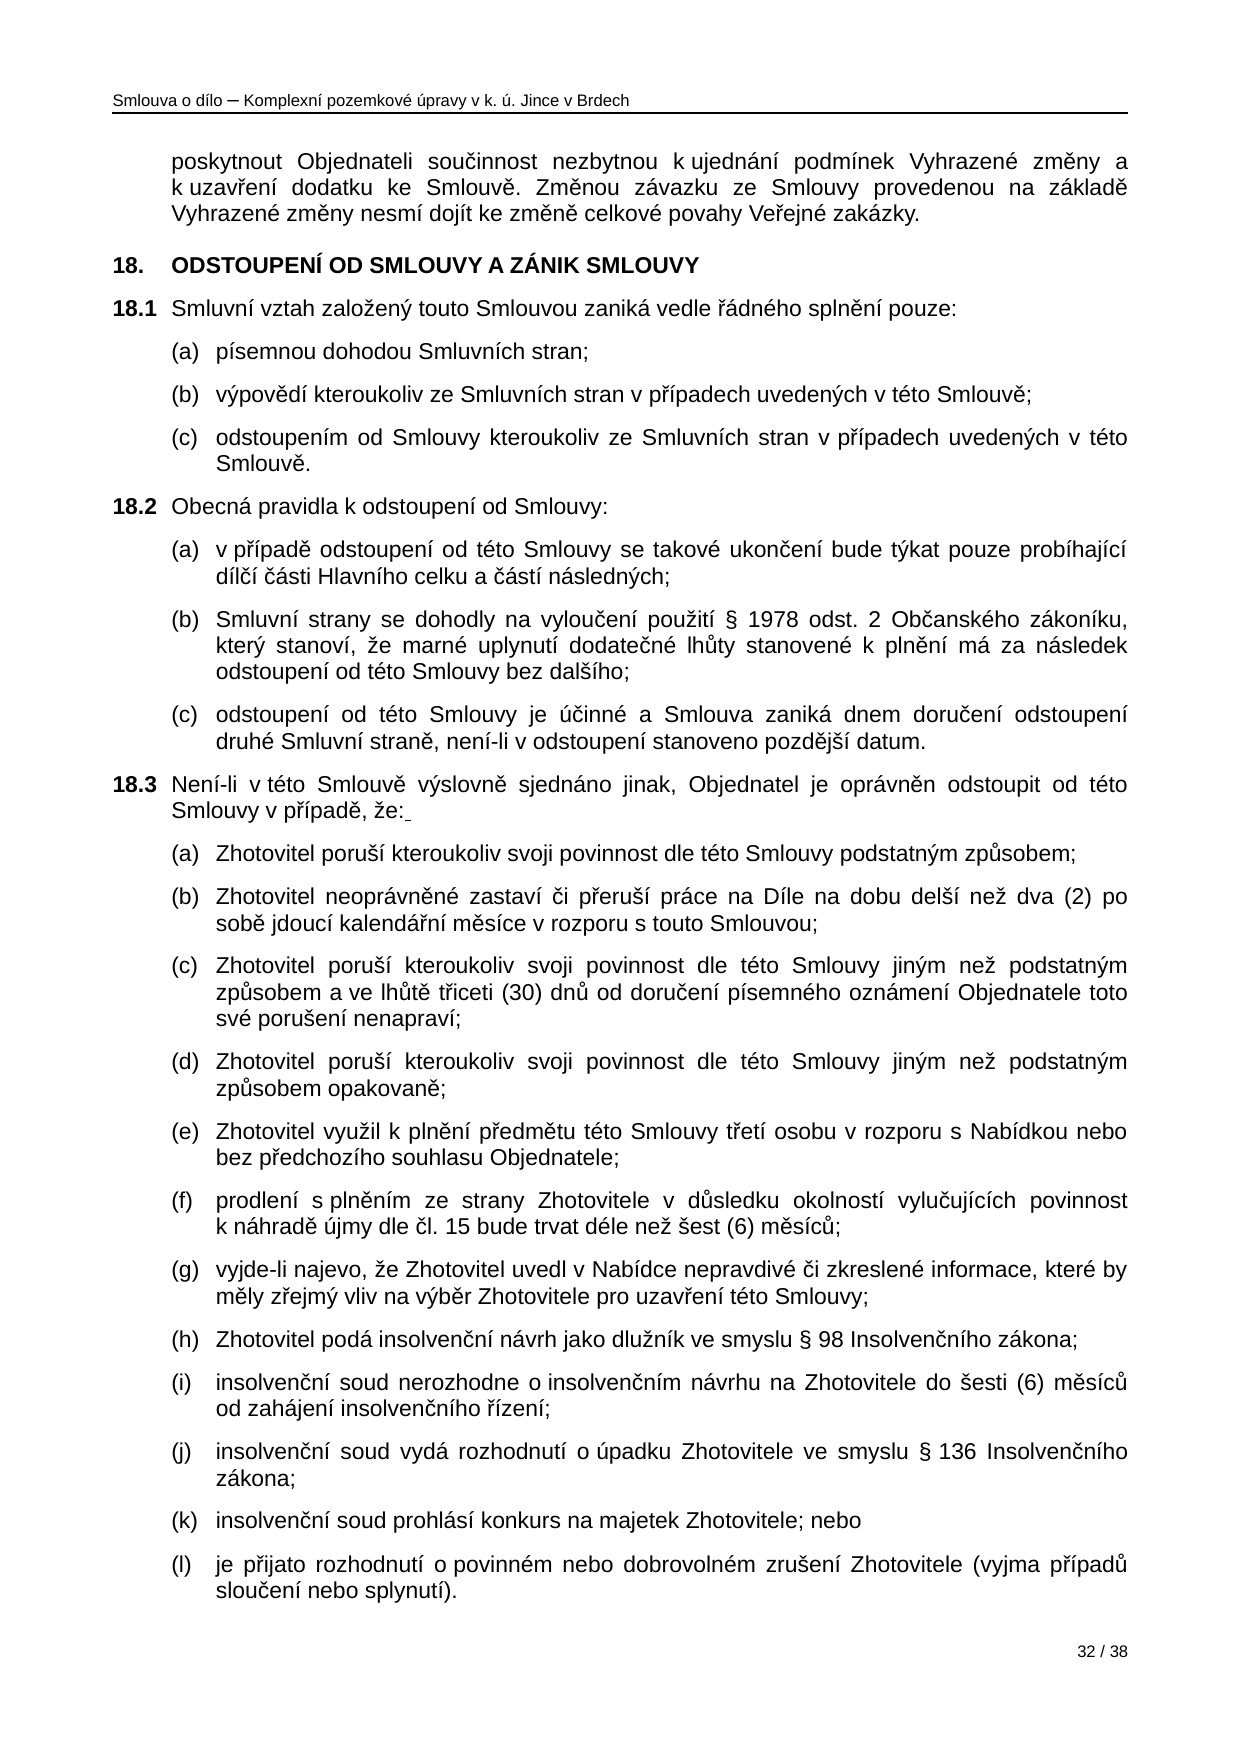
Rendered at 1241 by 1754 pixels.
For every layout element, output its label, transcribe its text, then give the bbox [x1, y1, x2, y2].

text Zhotovitel využil k plnění předmětu této Smlouvy třetí osobu v rozporu s Nabídkou nebo bez předchozího souhlasu Objednatele; [171, 1118, 1128, 1170]
text odstoupením od Smlouvy kteroukoliv ze Smluvních stran v případech uvedených v této Smlouvě. [171, 424, 1128, 477]
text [112, 148, 1128, 227]
text Zhotovitel podá insolvenční návrh jako dlužník ve smyslu § 98 Insolvenčního zákona; [171, 1326, 1128, 1352]
text vyjde-li najevo, že Zhotovitel uvedl v Nabídce nepravdivé či zkreslené informace, které by měly zřejmý vliv na výběr Zhotovitele pro uzavření této Smlouvy; [171, 1256, 1128, 1309]
text Smluvní vztah založený touto Smlouvou zaniká vedle řádného splnění pouze: [112, 295, 1128, 321]
text insolvenční soud vydá rozhodnutí o úpadku Zhotovitele ve smyslu § 136 Insolvenčního zákona; [171, 1438, 1128, 1491]
list v případě odstoupení od této Smlouvy se takové ukončení bude týkat pouze probíhající dílčí části Hlavního celku a částí následných; [171, 536, 1128, 589]
text Obecná pravidla k odstoupení od Smlouvy: [112, 493, 1128, 519]
text insolvenční soud nerozhodne o insolvenčním návrhu na Zhotovitele do šesti (6) měsíců od zahájení insolvenčního řízení; [171, 1369, 1128, 1421]
text Zhotovitel poruší kteroukoliv svoji povinnost dle této Smlouvy jiným než podstatným způsobem opakovaně; [171, 1048, 1128, 1101]
text výpovědí kteroukoliv ze Smluvních stran v případech uvedených v této Smlouvě; [171, 381, 1128, 407]
text prodlení s plněním ze strany Zhotovitele v důsledku okolností vylučujících povinnost k náhradě újmy dle čl. 15 bude trvat déle než šest (6) měsíců; [171, 1187, 1128, 1240]
text ODSTOUPENÍ OD SMLOUVY a zánik smlouvy [112, 252, 1128, 278]
text Zhotovitel poruší kteroukoliv svoji povinnost dle této Smlouvy jiným než podstatným způsobem a ve lhůtě třiceti (30) dnů od doručení písemného oznámení Objednatele toto své porušení nenapraví; [171, 952, 1128, 1032]
list Zhotovitel poruší kteroukoliv svoji povinnost dle této Smlouvy podstatným způsobem; [171, 840, 1128, 866]
text insolvenční soud prohlásí konkurs na majetek Zhotovitele; nebo [171, 1507, 1128, 1534]
text Není-li v této Smlouvě výslovně sjednáno jinak, Objednatel je oprávněn odstoupit od této Smlouvy v případě, že: [112, 771, 1128, 823]
text je přijato rozhodnutí o povinném nebo dobrovolném zrušení Zhotovitele (vyjma případů sloučení nebo splynutí). [171, 1551, 1128, 1603]
list písemnou dohodou Smluvních stran; [171, 338, 1128, 364]
text Smluvní strany se dohodly na vyloučení použití § 1978 odst. 2 Občanského zákoníku, který stanoví, že marné uplynutí dodatečné lhůty stanovené k plnění má za následek odstoupení od této Smlouvy bez dalšího; [171, 606, 1128, 685]
list Zhotovitel neoprávněné zastaví či přeruší práce na Díle na dobu delší než dva (2) po sobě jdoucí kalendářní měsíce v rozporu s touto Smlouvou; [171, 883, 1128, 936]
text odstoupení od této Smlouvy je účinné a Smlouva zaniká dnem doručení odstoupení druhé Smluvní straně, není-li v odstoupení stanoveno pozdější datum. [171, 701, 1128, 754]
